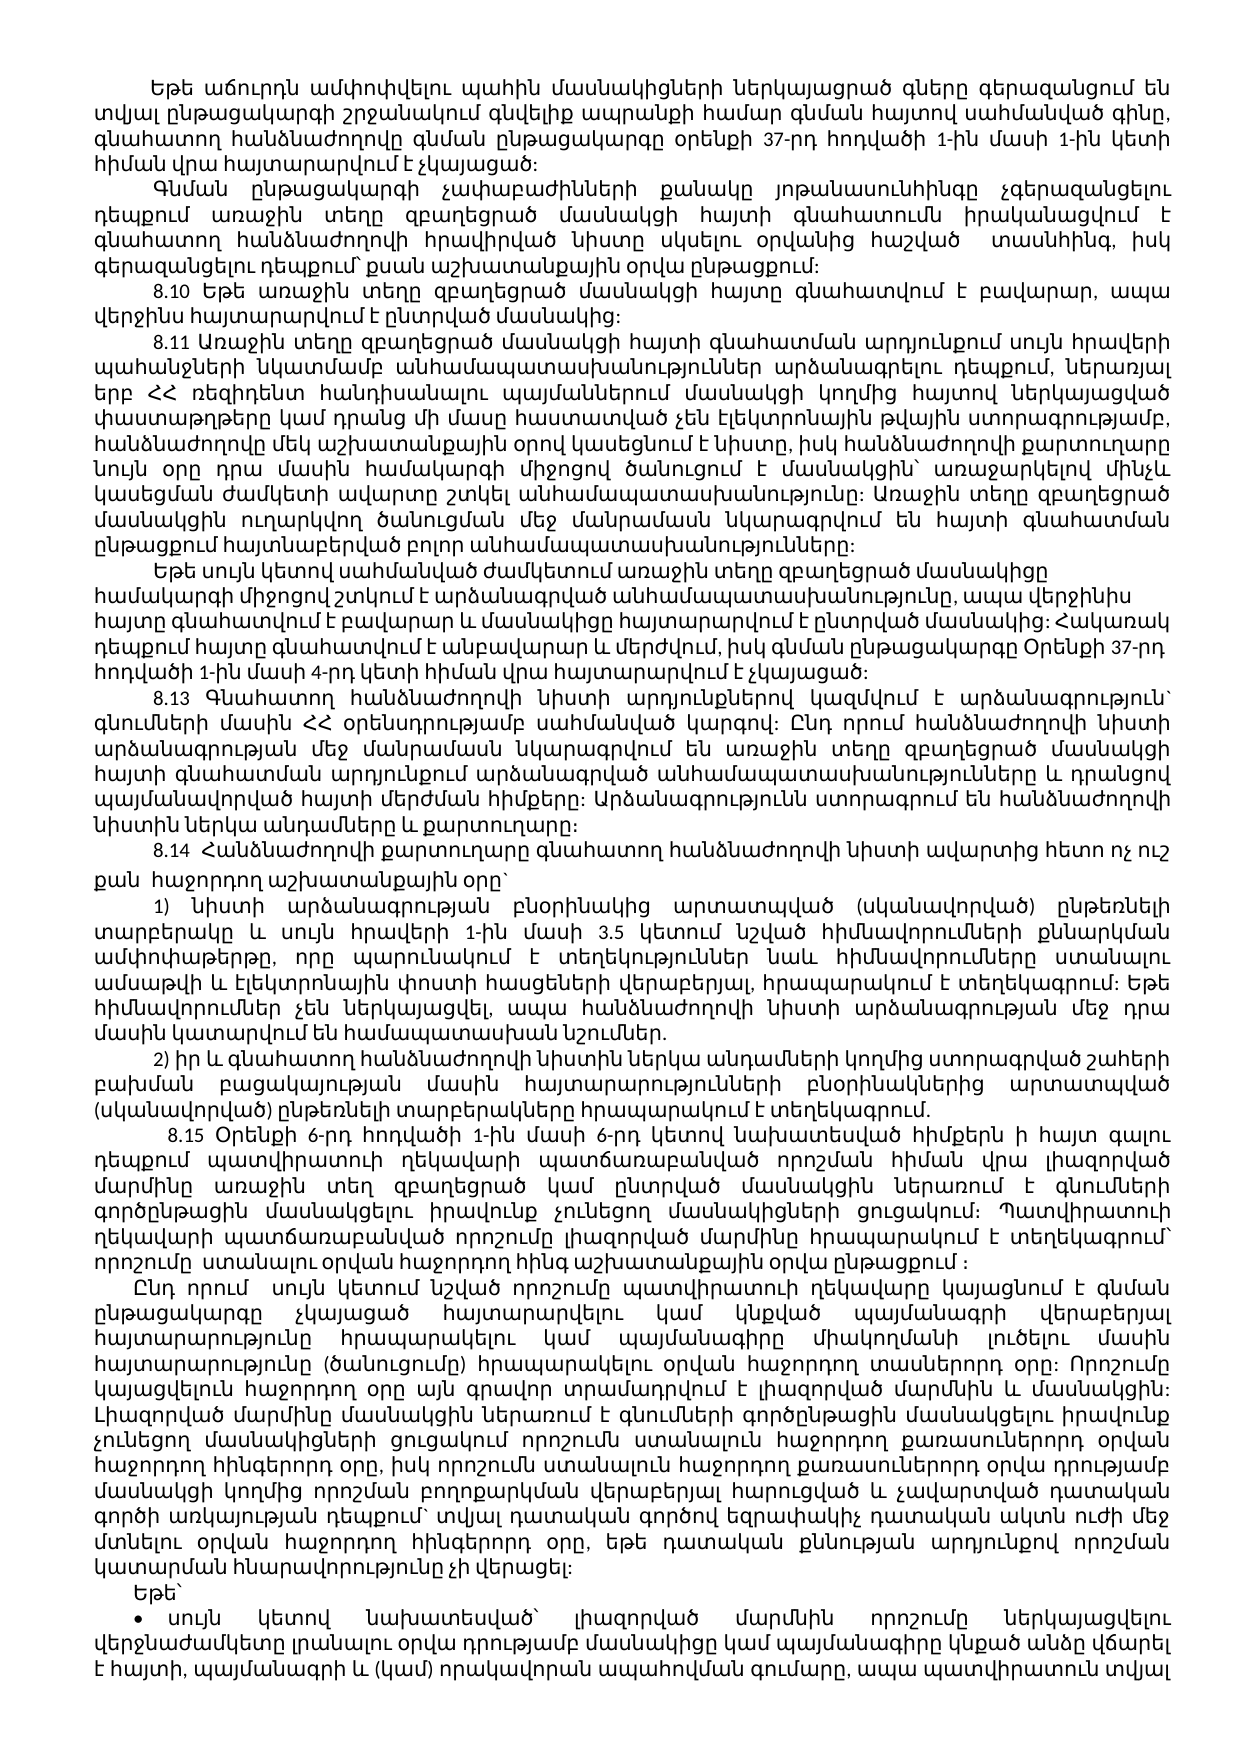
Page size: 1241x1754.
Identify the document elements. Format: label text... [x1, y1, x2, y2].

text 8.13 Գնահատող հանձնաժողովի նիստի արդյունքներով կազմվում է արձանագրություն` գնումների մասին ՀՀ օրենսդրությամբ սահմանված կարգով: Ընդ որում հանձնաժողովի նիստի արձանագրության մեջ մանրամասն նկարագրվում են առաջին տեղը զբաղեցրած մասնակցի հայտի գնահատման արդյունքում արձանագրված անհամապատասխանությունները և դրանցով պայմանավորված հայտի մերժման հիմքերը: Արձանագրությունն ստորագրում են հանձնաժողովի նիստին ներկա անդամները և քարտուղարը։ [94, 685, 1171, 837]
text Եթե սույն կետով սահմանված ժամկետում առաջին տեղը զբաղեցրած մասնակիցը համակարգի միջոցով շտկում է արձանագրված անհամապատասխանությունը, ապա վերջինիս հայտը գնահատվում է բավարար և մասնակիցը հայտարարվում է ընտրված մասնակից: Հակառակ դեպքում հայտը գնահատվում է անբավարար և մերժվում, իսկ գնման ընթացակարգը Օրենքի 37-րդ հոդվածի 1-ին մասի 4-րդ կետի հիման վրա հայտարարվում է չկայացած: [94, 558, 1171, 685]
text 1) նիստի արձանագրության բնօրինակից արտատպված (սկանավորված) ընթեռնելի տարբերակը և սույն հրավերի 1-ին մասի 3.5 կետում նշված հիմնավորումների քննարկման ամփոփաթերթը, որը պարունակում է տեղեկություններ նաև հիմնավորումները ստանալու ամսաթվի և էլեկտրոնային փոստի հասցեների վերաբերյալ, հրապարակում է տեղեկագրում: Եթե հիմնավորումներ չեն ներկայացվել, ապա հանձնաժողովի նիստի արձանագրության մեջ դրա մասին կատարվում են համապատասխան նշումներ. [94, 893, 1171, 1046]
text Եթե՝ [94, 1580, 1171, 1605]
text 8.15 Օրենքի 6-րդ հոդվածի 1-ին մասի 6-րդ կետով նախատեսված հիմքերն ի հայտ գալու դեպքում պատվիրատուի ղեկավարի պատճառաբանված որոշման հիման վրա լիազորված մարմինը առաջին տեղ զբաղեցրած կամ ընտրված մասնակցին ներառում է գնումների գործընթացին մասնակցելու իրավունք չունեցող մասնակիցների ցուցակում։ Պատվիրատուի ղեկավարի պատճառաբանված որոշումը լիազորված մարմինը հրապարակում է տեղեկագրում՝ որոշումը ստանալու օրվան հաջորդող հինգ աշխատանքային օրվա ընթացքում ։ [94, 1122, 1171, 1275]
text Գնման ընթացակարգի չափաբաժինների քանակը յոթանասունհինգը չգերազանցելու դեպքում առաջին տեղը զբաղեցրած մասնակցի հայտի գնահատումն իրականացվում է գնահատող հանձնաժողովի հրավիրված նիստը սկսելու օրվանից հաշված տասնհինգ, իսկ գերազանցելու դեպքում՝ քսան աշխատանքային օրվա ընթացքում: [94, 177, 1171, 278]
text 8.14 Հանձնաժողովի քարտուղարը գնահատող հանձնաժողովի նիստի ավարտից հետո ոչ ուշ քան հաջորդող աշխատանքային օրը` [94, 837, 1171, 893]
text Եթե աճուրդն ամփոփվելու պահին մասնակիցների ներկայացրած գները գերազանցում են տվյալ ընթացակարգի շրջանակում գնվելիք ապրանքի համար գնման հայտով սահմանված գինը, գնահատող հանձնաժողովը գնման ընթացակարգը օրենքի 37-րդ հոդվածի 1-ին մասի 1-ին կետի հիման վրա հայտարարվում է չկայացած: [94, 75, 1171, 177]
text 2) իր և գնահատող հանձնաժողովի նիստին ներկա անդամների կողմից ստորագրված շահերի բախման բացակայության մասին հայտարարությունների բնօրինակներից արտատպված (սկանավորված) ընթեռնելի տարբերակները հրապարակում է տեղեկագրում. [94, 1046, 1171, 1122]
text 8.10 Եթե առաջին տեղը զբաղեցրած մասնակցի հայտը գնահատվում է բավարար, ապա վերջինս հայտարարվում է ընտրված մասնակից: [94, 278, 1171, 329]
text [94, 1605, 1171, 1681]
text 8.11 Առաջին տեղը զբաղեցրած մասնակցի հայտի գնահատման արդյունքում սույն հրավերի պահանջների նկատմամբ անհամապատասխանություններ արձանագրելու դեպքում, ներառյալ երբ ՀՀ ռեզիդենտ հանդիսանալու պայմաններում մասնակցի կողմից հայտով ներկայացված փաստաթղթերը կամ դրանց մի մասը հաստատված չեն էլեկտրոնային թվային ստորագրությամբ, հանձնաժողովը մեկ աշխատանքային օրով կասեցնում է նիստը, իսկ հանձնաժողովի քարտուղարը նույն օրը դրա մասին համակարգի միջոցով ծանուցում է մասնակցին՝ առաջարկելով մինչև կասեցման ժամկետի ավարտը շտկել անհամապատասխանությունը: Առաջին տեղը զբաղեցրած մասնակցին ուղարկվող ծանուցման մեջ մանրամասն նկարագրվում են հայտի գնահատման ընթացքում հայտնաբերված բոլոր անհամապատասխանությունները: [94, 329, 1171, 558]
text Ընդ որում սույն կետում նշված որոշումը պատվիրատուի ղեկավարը կայացնում է գնման ընթացակարգը չկայացած հայտարարվելու կամ կնքված պայմանագրի վերաբերյալ հայտարարությունը հրապարակելու կամ պայմանագիրը միակողմանի լուծելու մասին հայտարարությունը (ծանուցումը) հրապարակելու օրվան հաջորդող տասներորդ օրը: Որոշումը կայացվելուն հաջորդող օրը այն գրավոր տրամադրվում է լիազորված մարմնին և մասնակցին: Լիազորված մարմինը մասնակցին ներառում է գնումների գործընթացին մասնակցելու իրավունք չունեցող մասնակիցների ցուցակում որոշումն ստանալուն հաջորդող քառասուներորդ օրվան հաջորդող հինգերորդ օրը, իսկ որոշումն ստանալուն հաջորդող քառասուներորդ օրվա դրությամբ մասնակցի կողմից որոշման բողոքարկման վերաբերյալ հարուցված և չավարտված դատական գործի առկայության դեպքում` տվյալ դատական գործով եզրափակիչ դատական ակտն ուժի մեջ մտնելու օրվան հաջորդող հինգերորդ օրը, եթե դատական քննության արդյունքով որոշման կատարման հնարավորությունը չի վերացել: [94, 1275, 1171, 1580]
